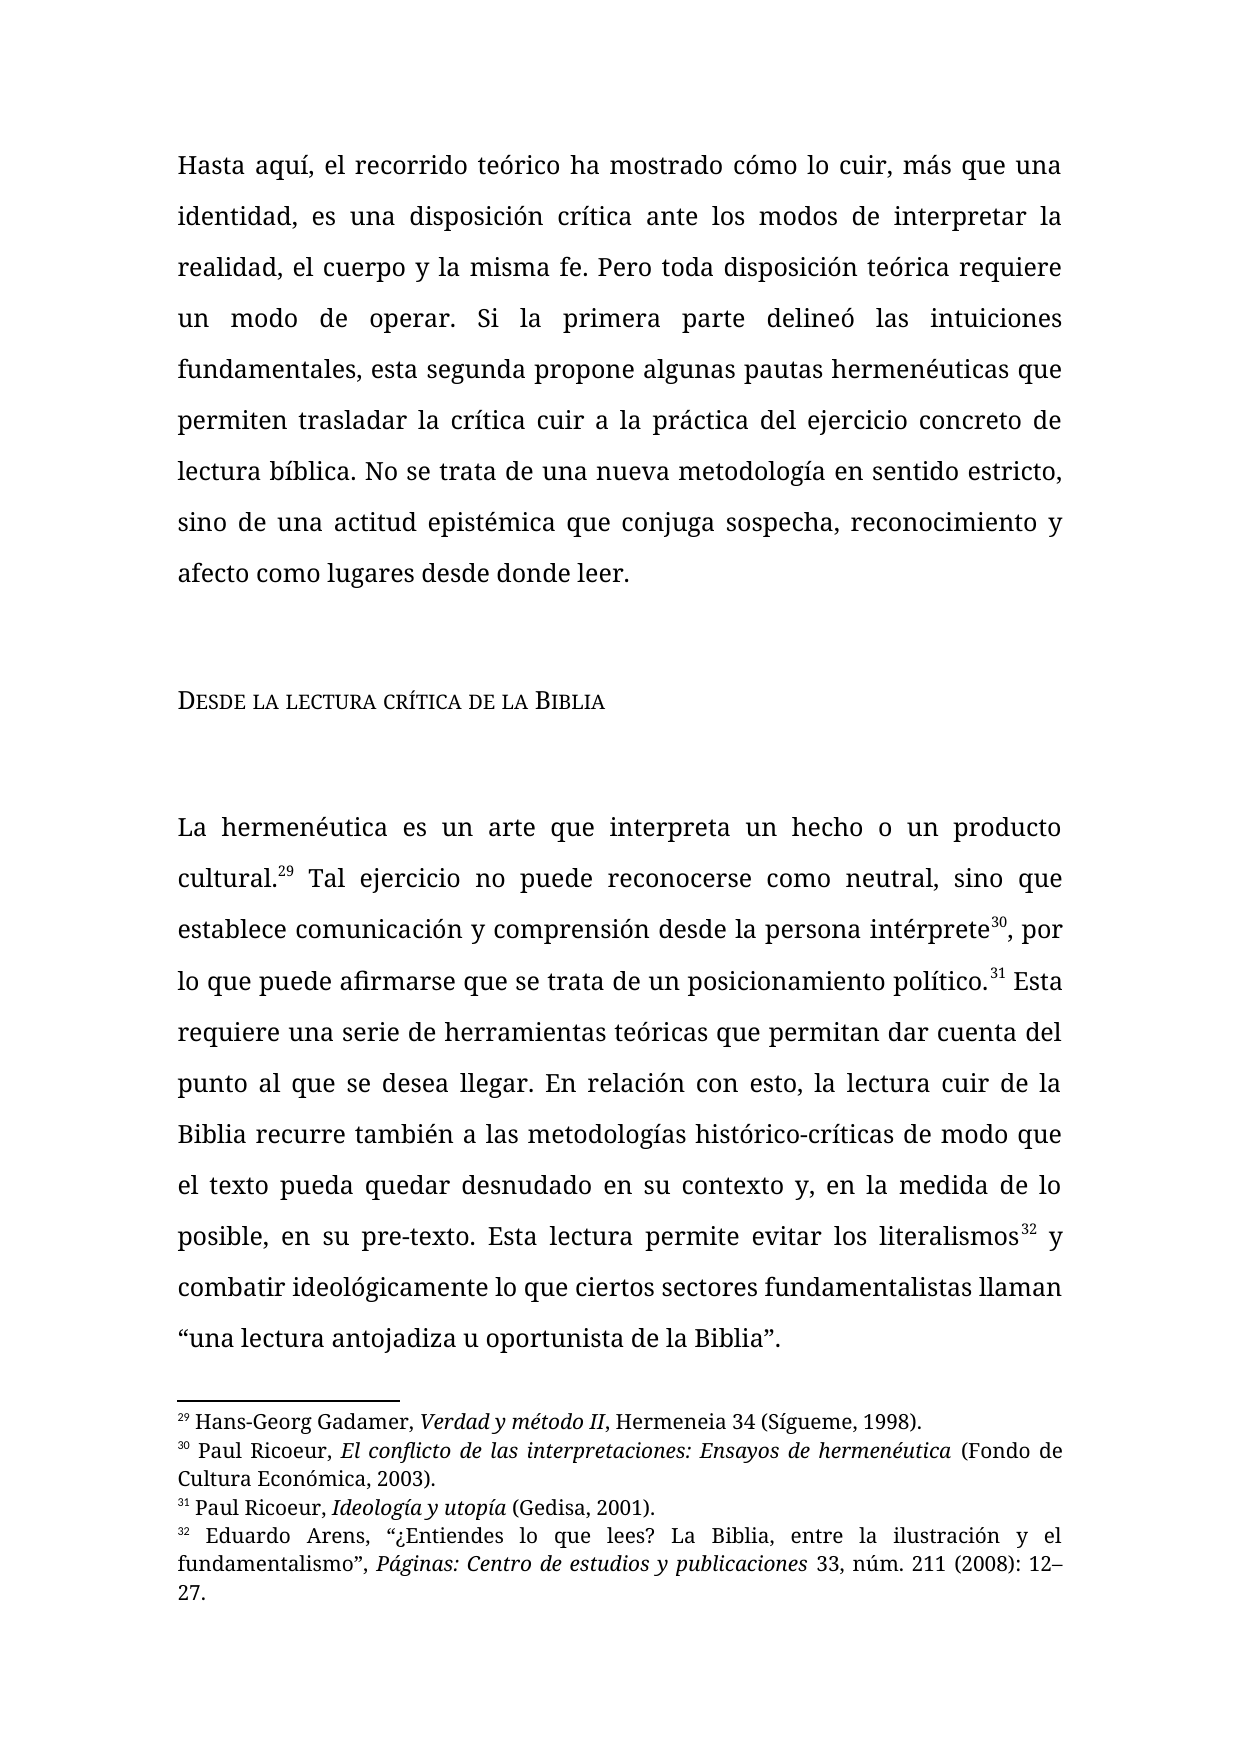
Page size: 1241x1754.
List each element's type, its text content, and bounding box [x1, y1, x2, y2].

text La hermenéutica es un arte que interpreta un hecho o un producto cultural. Tal ejercicio no puede reconocerse como neutral, sino que establece comunicación y comprensión desde la persona intérprete, por lo que puede afirmarse que se trata de un posicionamiento político. Esta requiere una serie de herramientas teóricas que permitan dar cuenta del punto al que se desea llegar. En relación con esto, la lectura cuir de la Biblia recurre también a las metodologías histórico-críticas de modo que el texto pueda quedar desnudado en su contexto y, en la medida de lo posible, en su pre-texto. Esta lectura permite evitar los literalismos y combatir ideológicamente lo que ciertos sectores fundamentalistas llaman “una lectura antojadiza u oportunista de la Biblia”. [177, 810, 1063, 1354]
text Hasta aquí, el recorrido teórico ha mostrado cómo lo cuir, más que una identidad, es una disposición crítica ante los modos de interpretar la realidad, el cuerpo y la misma fe. Pero toda disposición teórica requiere un modo de operar. Si la primera parte delineó las intuiciones fundamentales, esta segunda propone algunas pautas hermenéuticas que permiten trasladar la crítica cuir a la práctica del ejercicio concreto de lectura bíblica. No se trata de una nueva metodología en sentido estricto, sino de una actitud epistémica que conjuga sospecha, reconocimiento y afecto como lugares desde donde leer. [177, 148, 1063, 590]
text Desde la lectura crítica de la Biblia [177, 683, 1063, 717]
